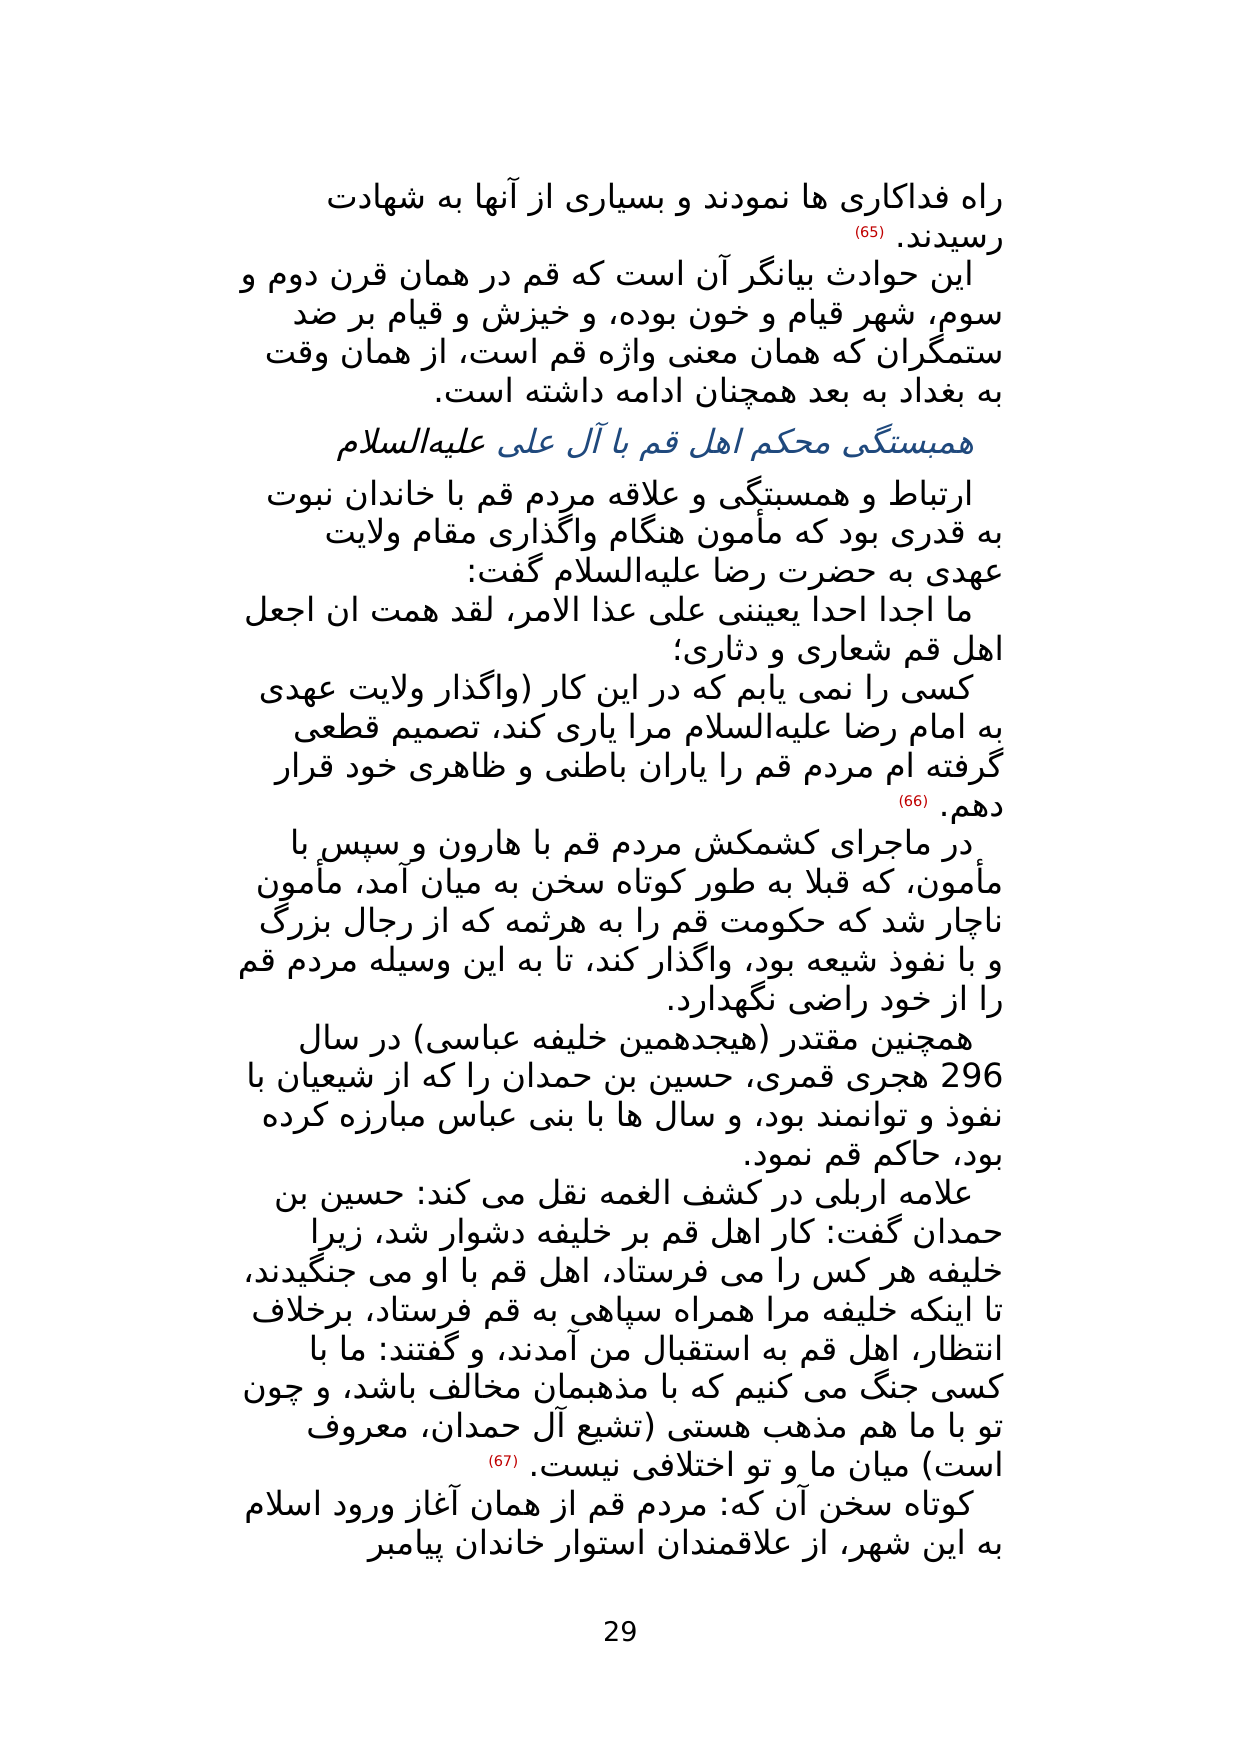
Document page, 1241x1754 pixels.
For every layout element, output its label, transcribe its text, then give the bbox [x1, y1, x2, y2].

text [236, 1484, 1004, 1562]
text كسى را نمى يابم كه در اين كار (واگذار ولايت عهدى به امام رضا عليه‌السلام مرا يارى كند، تصميم قطعى گرفته ام مردم قم را ياران باطنى و ظاهرى خود قرار دهم. (66) [236, 668, 1004, 824]
subtitle همبستگى محكم اهل قم با آل على عليه‌السلام [236, 423, 1004, 462]
text در ماجراى كشمكش مردم قم با هارون و سپس با مأمون، كه قبلا به طور كوتاه سخن به ميان آمد، مأمون ناچار شد كه حكومت قم را به هرثمه كه از رجال بزرگ و با نفوذ شيعه بود، واگذار كند، تا به اين وسيله مردم قم را از خود راضى نگهدارد. [236, 824, 1004, 1018]
text همچنين مقتدر (هيجدهمين خليفه عباسى) در سال 296 هجرى قمرى، حسين بن حمدان را كه از شيعيان با نفوذ و توانمند بود، و سال ها با بنى عباس مبارزه كرده بود، حاكم قم نمود. [236, 1018, 1004, 1173]
text اين حوادث بيانگر آن است كه قم در همان قرن دوم و سوم، شهر قيام و خون بوده، و خيزش و قيام بر ضد ستمگران كه همان معنى واژه قم است، از همان وقت به بغداد به بعد همچنان ادامه داشته است. [236, 255, 1004, 410]
text ارتباط و همسبتگى و علاقه مردم قم با خاندان نبوت به قدرى بود كه مأمون هنگام واگذارى مقام ولايت عهدى به حضرت رضا عليه‌السلام گفت: [236, 474, 1004, 591]
text ما اجدا احدا يعيننى على عذا الامر، لقد همت ان اجعل اهل قم شعارى و دثارى؛ [236, 591, 1004, 668]
text علامه اربلى در كشف الغمه نقل مى كند: حسين بن حمدان گفت: كار اهل قم بر خليفه دشوار شد، زيرا خليفه هر كس را مى فرستاد، اهل قم با او مى جنگيدند، تا اينكه خليفه مرا همراه سپاهى به قم فرستاد، برخلاف انتظار، اهل قم به استقبال من آمدند، و گفتند: ما با كسى جنگ مى كنيم كه با مذهبمان مخالف باشد، و چون تو با ما هم مذهب هستى (تشيع آل حمدان، معروف است) ميان ما و تو اختلافى نيست. (67) [236, 1173, 1004, 1484]
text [236, 177, 1004, 255]
